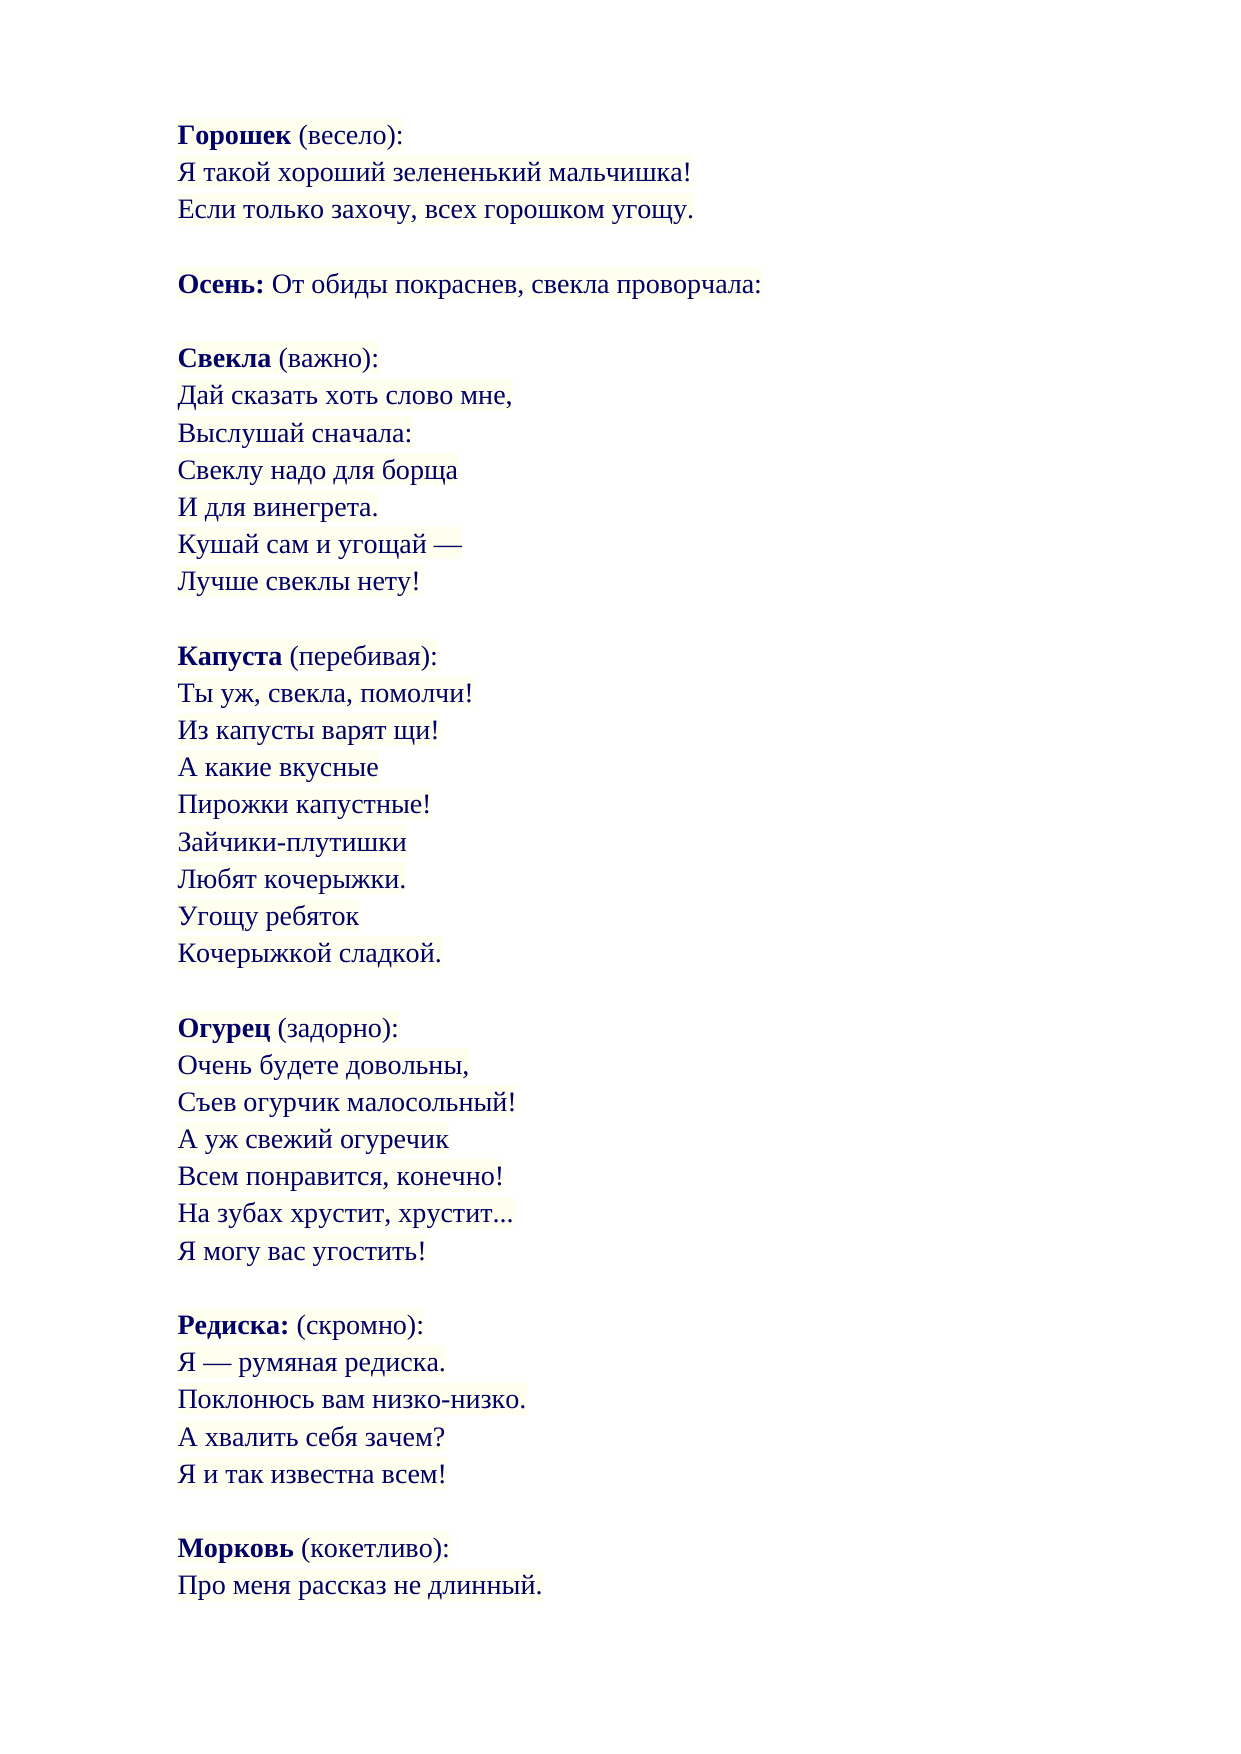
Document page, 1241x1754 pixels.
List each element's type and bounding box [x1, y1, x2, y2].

text [177, 118, 1152, 1601]
